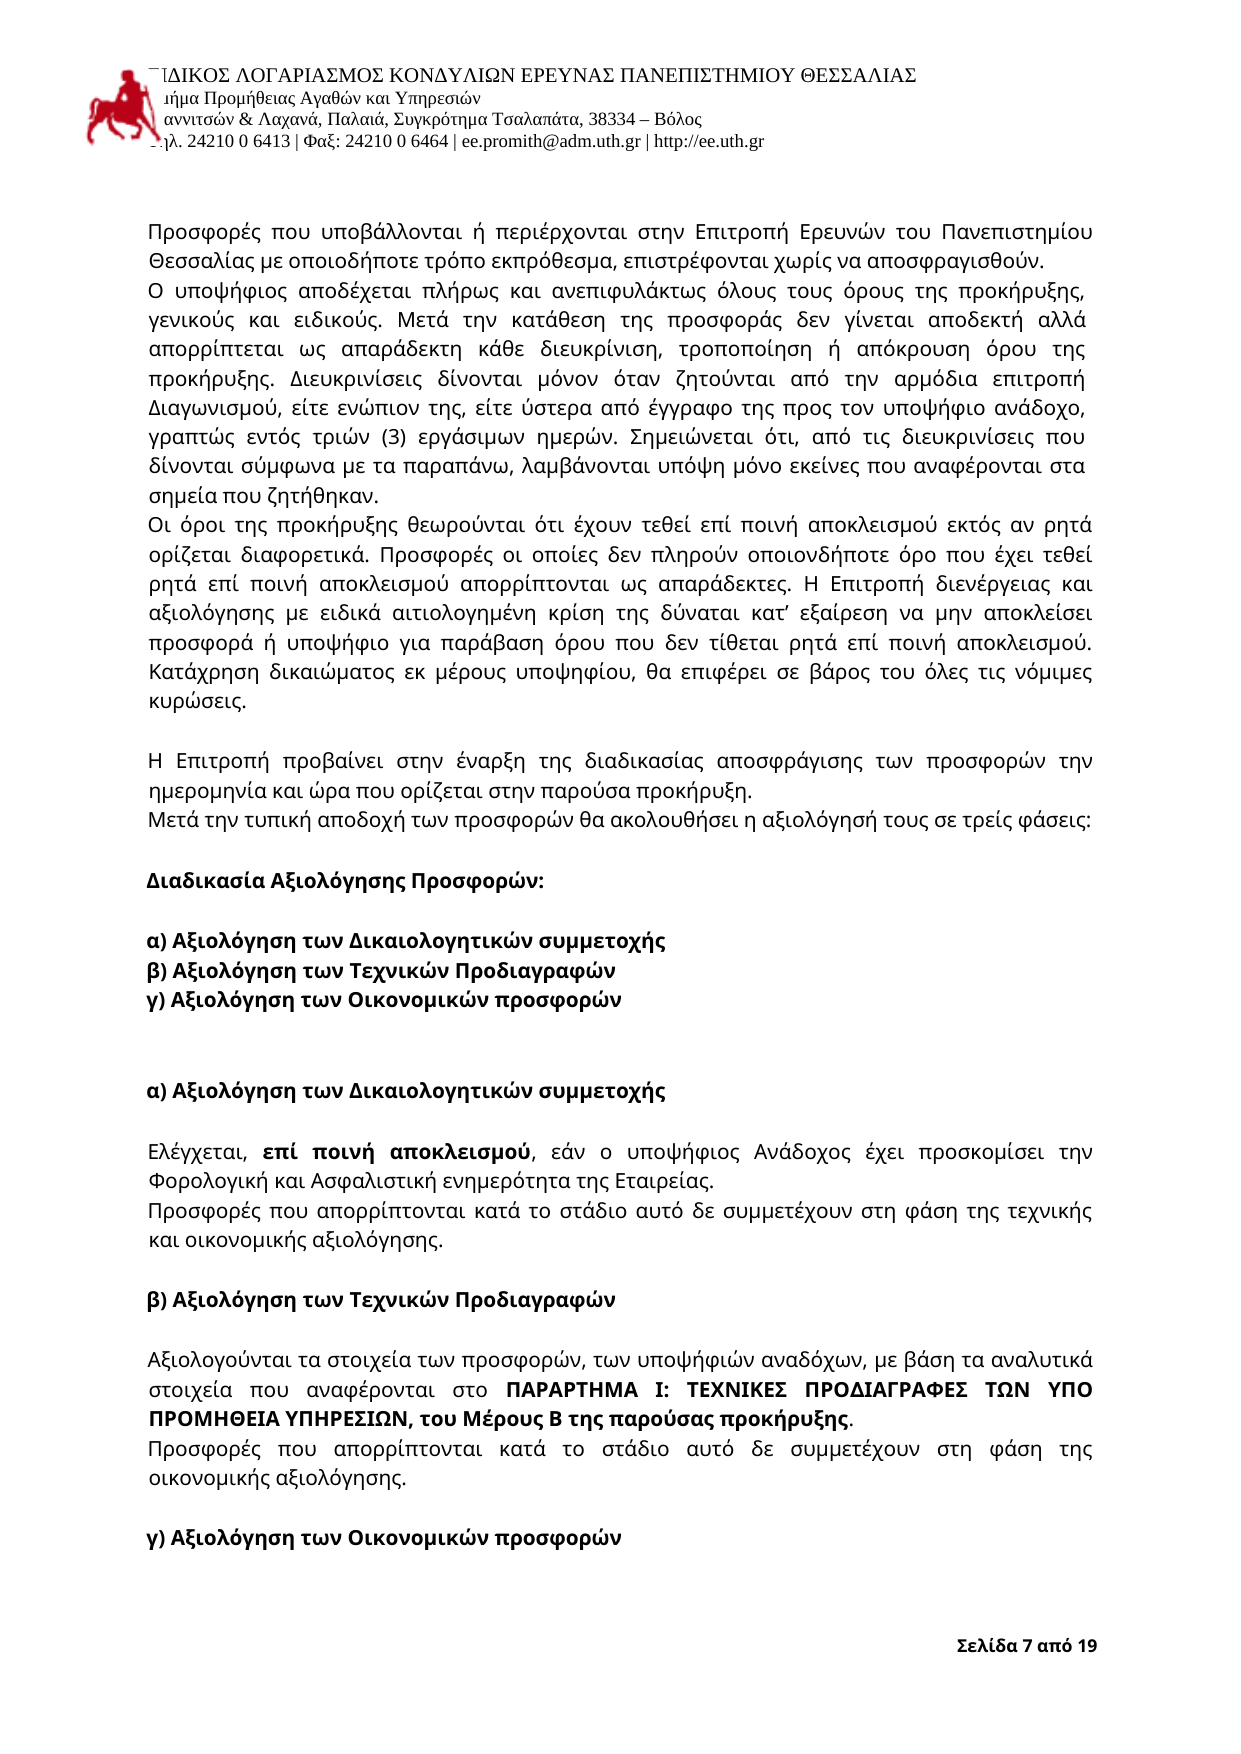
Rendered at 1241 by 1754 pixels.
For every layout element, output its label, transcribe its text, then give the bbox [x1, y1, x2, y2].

subtitle β) Αξιολόγηση των Τεχνικών Προδιαγραφών [146, 1285, 1094, 1314]
text γ) Αξιολόγηση των Οικονομικών προσφορών [146, 986, 1094, 1014]
text Προσφορές που απορρίπτονται κατά το στάδιο αυτό δε συμμετέχουν στη φάση της οικονομικής αξιολόγησης. [147, 1434, 1094, 1492]
subtitle α) Αξιολόγηση των Δικαιολογητικών συμμετοχής [146, 1076, 1094, 1105]
text Διαδικασία Αξιολόγησης Προσφορών: [146, 866, 1094, 894]
text Μετά την τυπική αποδοχή των προσφορών θα ακολουθήσει η αξιολόγησή τους σε τρείς φάσεις: [147, 806, 1094, 834]
text Οι όροι της προκήρυξης θεωρούνται ότι έχουν τεθεί επί ποινή αποκλεισμού εκτός αν ρητά ορίζεται διαφορετικά. Προσφορές οι οποίες δεν πληρούν οποιονδήποτε όρο που έχει τεθεί ρητά επί ποινή αποκλεισμού απορρίπτονται ως απαράδεκτες. Η Επιτροπή διενέργειας και αξιολόγησης µε ειδικά αιτιολογημένη κρίση της δύναται κατ’ εξαίρεση να µην αποκλείσει προσφορά ή υποψήφιο για παράβαση όρου που δεν τίθεται ρητά επί ποινή αποκλεισμού. Κατάχρηση δικαιώματος εκ μέρους υποψηφίου, θα επιφέρει σε βάρος του όλες τις νόμιμες κυρώσεις. [147, 511, 1094, 715]
text α) Αξιολόγηση των Δικαιολογητικών συμμετοχής [146, 926, 1094, 954]
text Ο υποψήφιος αποδέχεται πλήρως και ανεπιφυλάκτως όλους τους όρους της προκήρυξης, γενικούς και ειδικούς. Μετά την κατάθεση της προσφοράς δεν γίνεται αποδεκτή αλλά απορρίπτεται ως απαράδεκτη κάθε διευκρίνιση, τροποποίηση ή απόκρουση όρου της προκήρυξης. Διευκρινίσεις δίνονται μόνον όταν ζητούνται από την αρμόδια επιτροπή Διαγωνισμού, είτε ενώπιον της, είτε ύστερα από έγγραφο της προς τον υποψήφιο ανάδοχο, γραπτώς εντός τριών (3) εργάσιμων ημερών. Σημειώνεται ότι, από τις διευκρινίσεις που δίνονται σύμφωνα µε τα παραπάνω, λαμβάνονται υπόψη µόνο εκείνες που αναφέρονται στα σημεία που ζητήθηκαν. [147, 276, 1087, 509]
text β) Αξιολόγηση των Τεχνικών Προδιαγραφών [146, 956, 1094, 984]
text Ελέγχεται, επί ποινή αποκλεισμού, εάν ο υποψήφιος Ανάδοχος έχει προσκομίσει την Φορολογική και Ασφαλιστική ενημερότητα της Εταιρείας. [147, 1137, 1094, 1194]
text Προσφορές που απορρίπτονται κατά το στάδιο αυτό δε συμμετέχουν στη φάση της τεχνικής και οικονομικής αξιολόγησης. [147, 1196, 1094, 1253]
subtitle γ) Αξιολόγηση των Οικονομικών προσφορών [146, 1523, 1094, 1552]
text Προσφορές που υποβάλλονται ή περιέρχονται στην Επιτροπή Ερευνών του Πανεπιστημίου Θεσσαλίας µε οποιοδήποτε τρόπο εκπρόθεσμα, επιστρέφονται χωρίς να αποσφραγισθούν. [147, 217, 1094, 275]
text Η Επιτροπή προβαίνει στην έναρξη της διαδικασίας αποσφράγισης των προσφορών την ημερομηνία και ώρα που ορίζεται στην παρούσα προκήρυξη. [147, 747, 1094, 804]
text Αξιολογούνται τα στοιχεία των προσφορών, των υποψήφιών αναδόχων, µε βάση τα αναλυτικά στοιχεία που αναφέρονται στο ΠΑΡΑΡΤΗΜΑ I: ΤΕΧΝΙΚΕΣ ΠΡΟ∆ΙΑΓΡΑΦΕΣ ΤΩΝ ΥΠΟ ΠΡΟΜΗΘΕΙΑ ΥΠΗΡΕΣΙΩΝ, του Μέρους Β της παρούσας προκήρυξης. [147, 1346, 1094, 1433]
